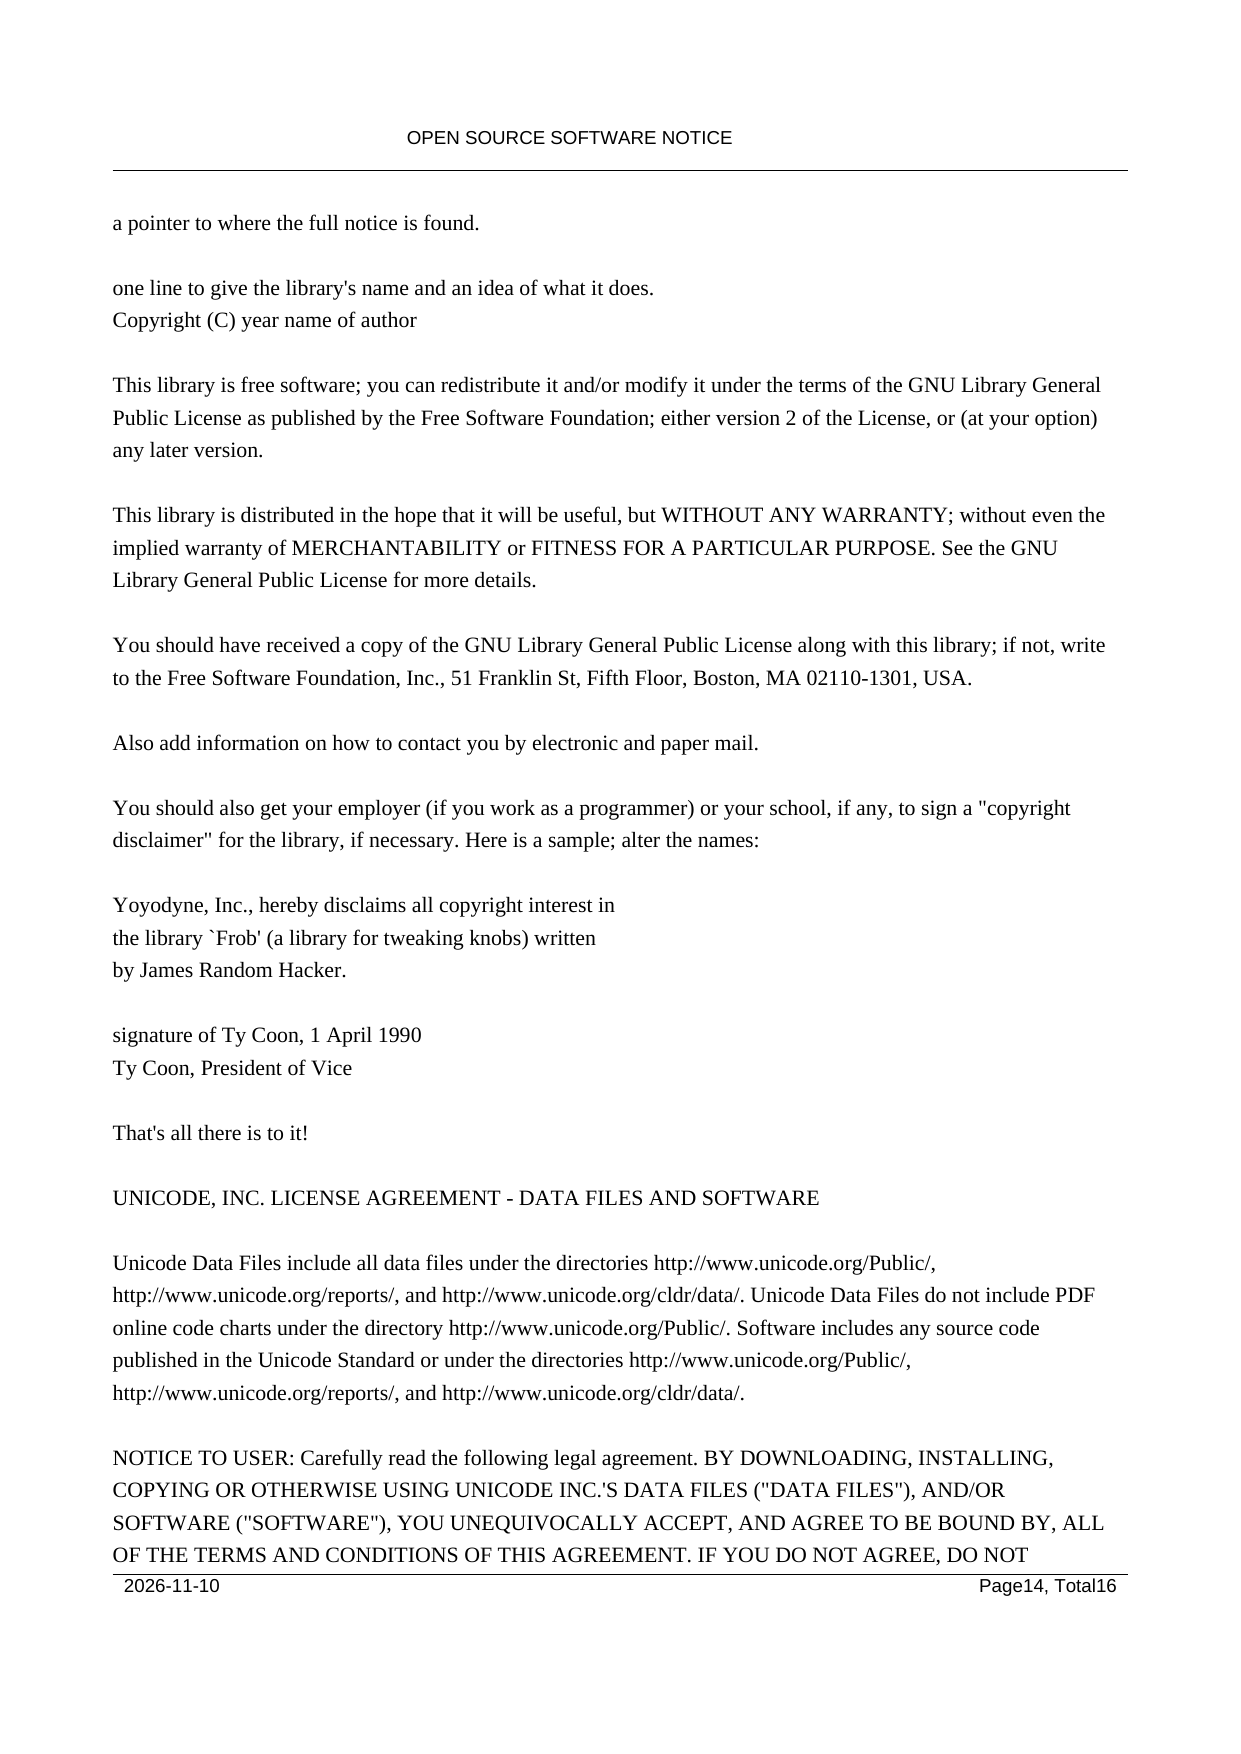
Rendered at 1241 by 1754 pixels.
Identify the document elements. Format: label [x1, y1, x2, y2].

text [112, 206, 1128, 1571]
